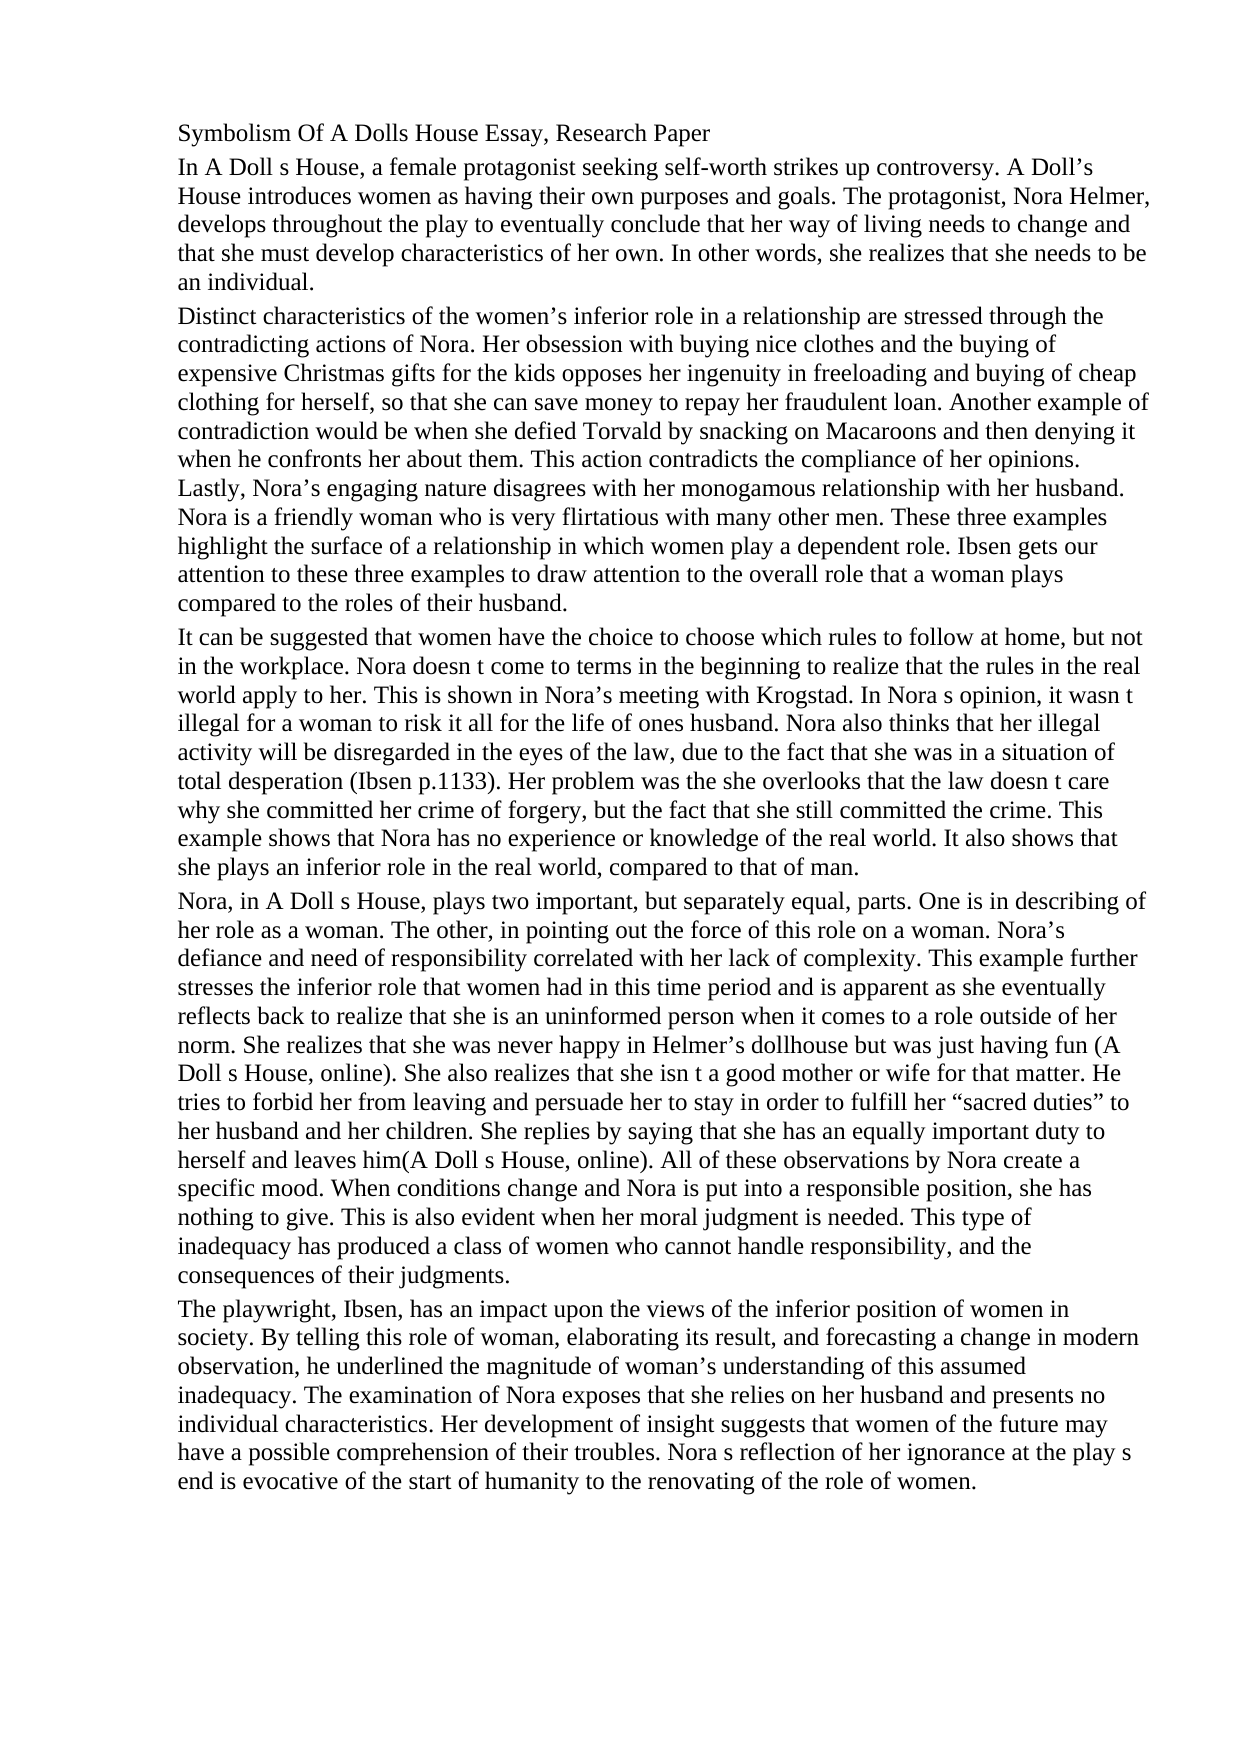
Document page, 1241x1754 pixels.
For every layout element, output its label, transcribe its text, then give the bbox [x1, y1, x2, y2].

text Distinct characteristics of the women’s inferior role in a relationship are stressed through the contradicting actions of Nora. Her obsession with buying nice clothes and the buying of expensive Christmas gifts for the kids opposes her ingenuity in freeloading and buying of cheap clothing for herself, so that she can save money to repay her fraudulent loan. Another example of contradiction would be when she defied Torvald by snacking on Macaroons and then denying it when he confronts her about them. This action contradicts the compliance of her opinions. Lastly, Nora’s engaging nature disagrees with her monogamous relationship with her husband. Nora is a friendly woman who is very flirtatious with many other men. These three examples highlight the surface of a relationship in which women play a dependent role. Ibsen gets our attention to these three examples to draw attention to the overall role that a woman plays compared to the roles of their husband. [177, 301, 1152, 617]
text Nora, in A Doll s House, plays two important, but separately equal, parts. One is in describing of her role as a woman. The other, in pointing out the force of this role on a woman. Nora’s defiance and need of responsibility correlated with her lack of complexity. This example further stresses the inferior role that women had in this time period and is apparent as she eventually reflects back to realize that she is an uninformed person when it comes to a role outside of her norm. She realizes that she was never happy in Helmer’s dollhouse but was just having fun (A Doll s House, online). She also realizes that she isn t a good mother or wife for that matter. He tries to forbid her from leaving and persuade her to stay in order to fulfill her “sacred duties” to her husband and her children. She replies by saying that she has an equally important duty to herself and leaves him(A Doll s House, online). All of these observations by Nora create a specific mood. When conditions change and Nora is put into a responsible position, she has nothing to give. This is also evident when her moral judgment is needed. This type of inadequacy has produced a class of women who cannot handle responsibility, and the consequences of their judgments. [177, 886, 1152, 1288]
text The playwright, Ibsen, has an impact upon the views of the inferior position of women in society. By telling this role of woman, elaborating its result, and forecasting a change in modern observation, he underlined the magnitude of woman’s understanding of this assumed inadequacy. The examination of Nora exposes that she relies on her husband and presents no individual characteristics. Her development of insight suggests that women of the future may have a possible comprehension of their troubles. Nora s reflection of her ignorance at the play s end is evocative of the start of humanity to the renovating of the role of women. [177, 1294, 1152, 1495]
text Symbolism Of A Dolls House Essay, Research Paper [177, 118, 1152, 147]
text It can be suggested that women have the choice to choose which rules to follow at home, but not in the workplace. Nora doesn t come to terms in the beginning to realize that the rules in the real world apply to her. This is shown in Nora’s meeting with Krogstad. In Nora s opinion, it wasn t illegal for a woman to risk it all for the life of ones husband. Nora also thinks that her illegal activity will be disregarded in the eyes of the law, due to the fact that she was in a situation of total desperation (Ibsen p.1133). Her problem was the she overlooks that the law doesn t care why she committed her crime of forgery, but the fact that she still committed the crime. This example shows that Nora has no experience or knowledge of the real world. It also shows that she plays an inferior role in the real world, compared to that of man. [177, 622, 1152, 881]
text In A Doll s House, a female protagonist seeking self-worth strikes up controversy. A Doll’s House introduces women as having their own purposes and goals. The protagonist, Nora Helmer, develops throughout the play to eventually conclude that her way of living needs to change and that she must develop characteristics of her own. In other words, she realizes that she needs to be an individual. [177, 152, 1152, 296]
